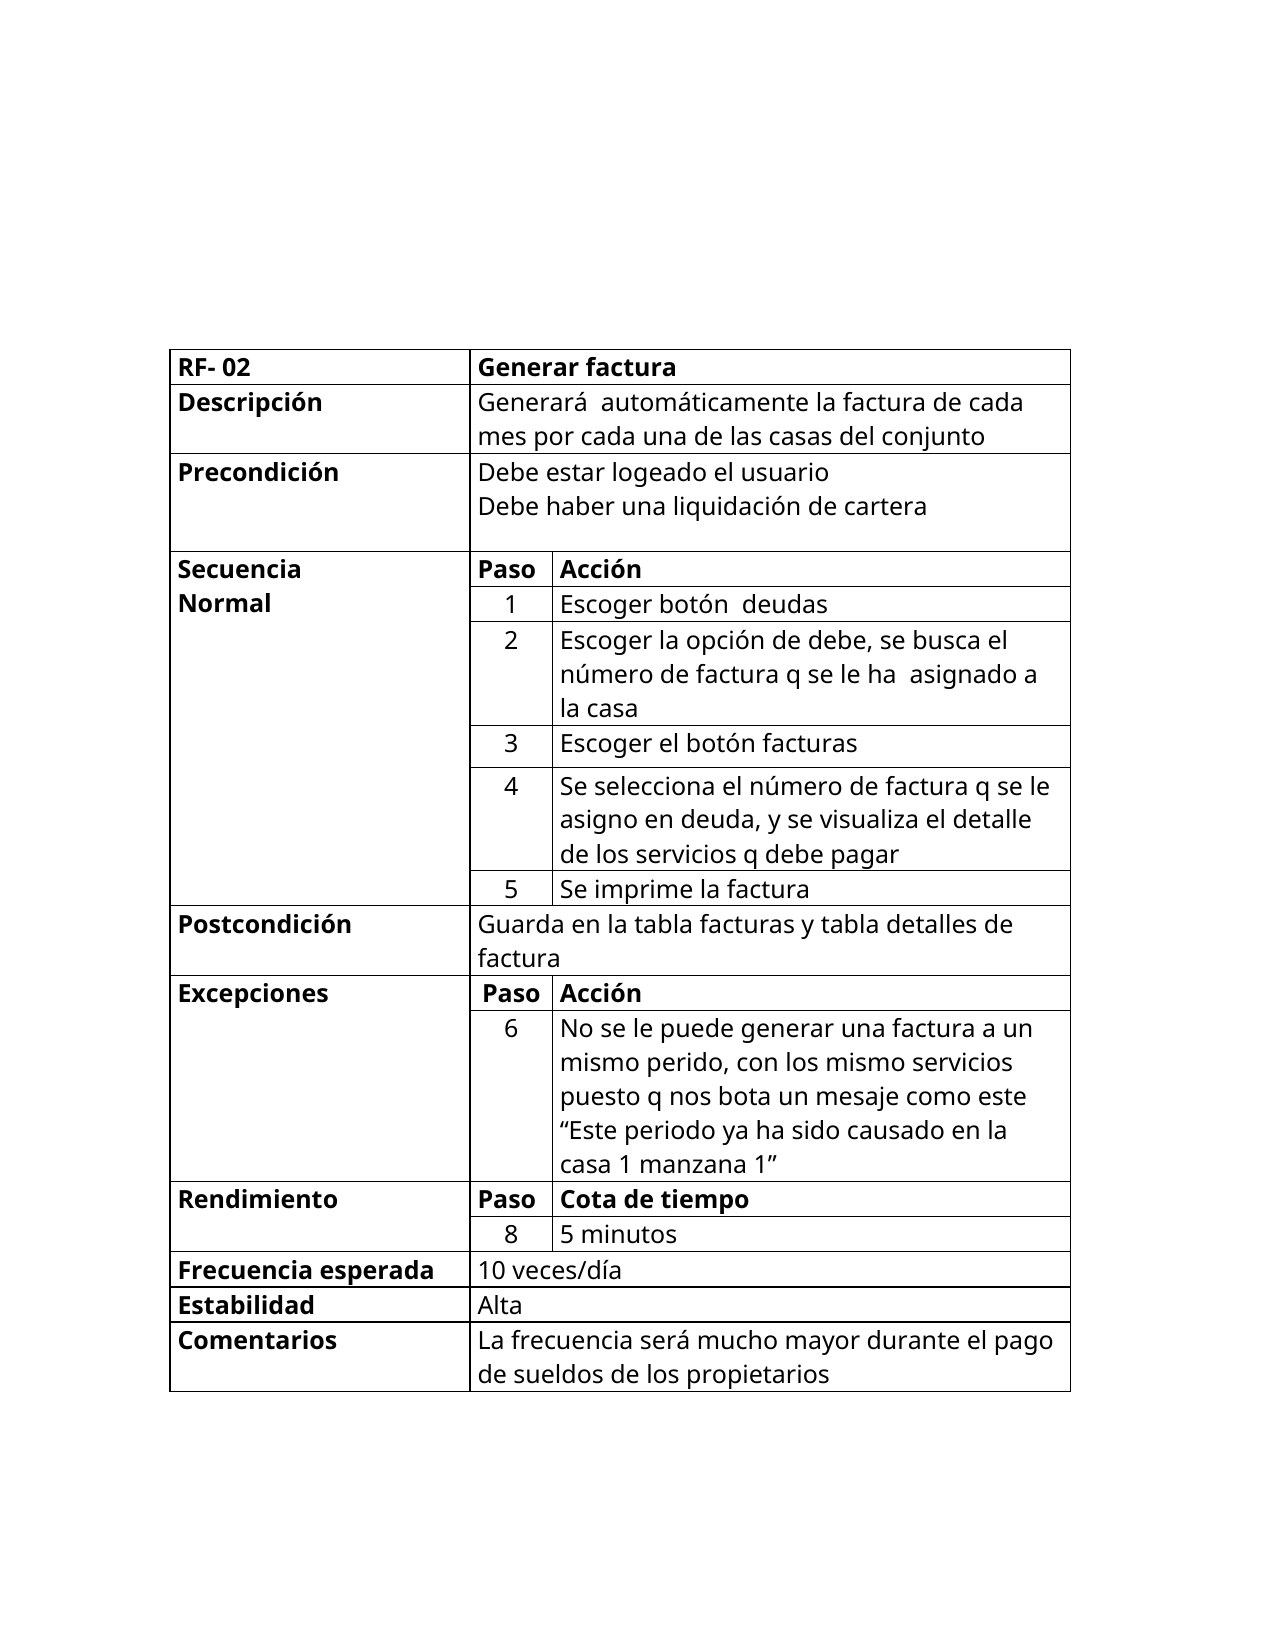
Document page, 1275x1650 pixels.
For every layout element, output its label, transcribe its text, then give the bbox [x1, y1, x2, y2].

table_cell Escoger la opción de debe, se busca el número de factura q se le ha asignado a la casa [553, 622, 1070, 724]
table_cell Precondición [171, 454, 469, 551]
table_cell Estabilidad [171, 1288, 469, 1321]
table_cell 10 veces/día [471, 1252, 1070, 1286]
table_cell Descripción [171, 385, 469, 453]
table_cell 6 [471, 1011, 552, 1181]
table_cell Escoger botón deudas [553, 587, 1070, 621]
table_header RF- 02 [171, 350, 469, 384]
table_cell Alta [471, 1288, 1070, 1321]
table_cell Secuencia Normal [171, 552, 469, 905]
table_cell Postcondición [171, 906, 469, 974]
table_cell No se le puede generar una factura a un mismo perido, con los mismo servicios puesto q nos bota un mesaje como este “Este periodo ya ha sido causado en la casa 1 manzana 1” [553, 1011, 1070, 1181]
table_cell Cota de tiempo [553, 1182, 1070, 1216]
table_cell Comentarios [171, 1323, 469, 1391]
table_cell Frecuencia esperada [171, 1252, 469, 1286]
table_cell 4 [471, 768, 552, 870]
table_cell 5 minutos [553, 1217, 1070, 1251]
table_cell Acción [553, 552, 1070, 586]
table_cell Acción [553, 976, 1070, 1010]
table_cell Excepciones [171, 976, 469, 1181]
table_cell Rendimiento [171, 1182, 469, 1251]
table_cell Paso [471, 1182, 552, 1216]
table_header Generar factura [471, 350, 1070, 384]
table_cell 2 [471, 622, 552, 724]
table_cell Escoger el botón facturas [553, 726, 1070, 767]
table_cell 3 [471, 726, 552, 767]
table_cell 8 [471, 1217, 552, 1251]
table_cell Paso [471, 552, 552, 586]
table_cell 1 [471, 587, 552, 621]
table_cell Generará automáticamente la factura de cada mes por cada una de las casas del conjunto [471, 385, 1070, 453]
table_cell Paso [471, 976, 552, 1010]
table_cell 5 [471, 871, 552, 905]
table_cell Se selecciona el número de factura q se le asigno en deuda, y se visualiza el detalle de los servicios q debe pagar [553, 768, 1070, 870]
table_cell Se imprime la factura [553, 871, 1070, 905]
table_cell Guarda en la tabla facturas y tabla detalles de factura [471, 906, 1070, 974]
table_cell La frecuencia será mucho mayor durante el pago de sueldos de los propietarios [471, 1323, 1070, 1391]
table_cell Debe estar logeado el usuario Debe haber una liquidación de cartera [471, 454, 1070, 551]
